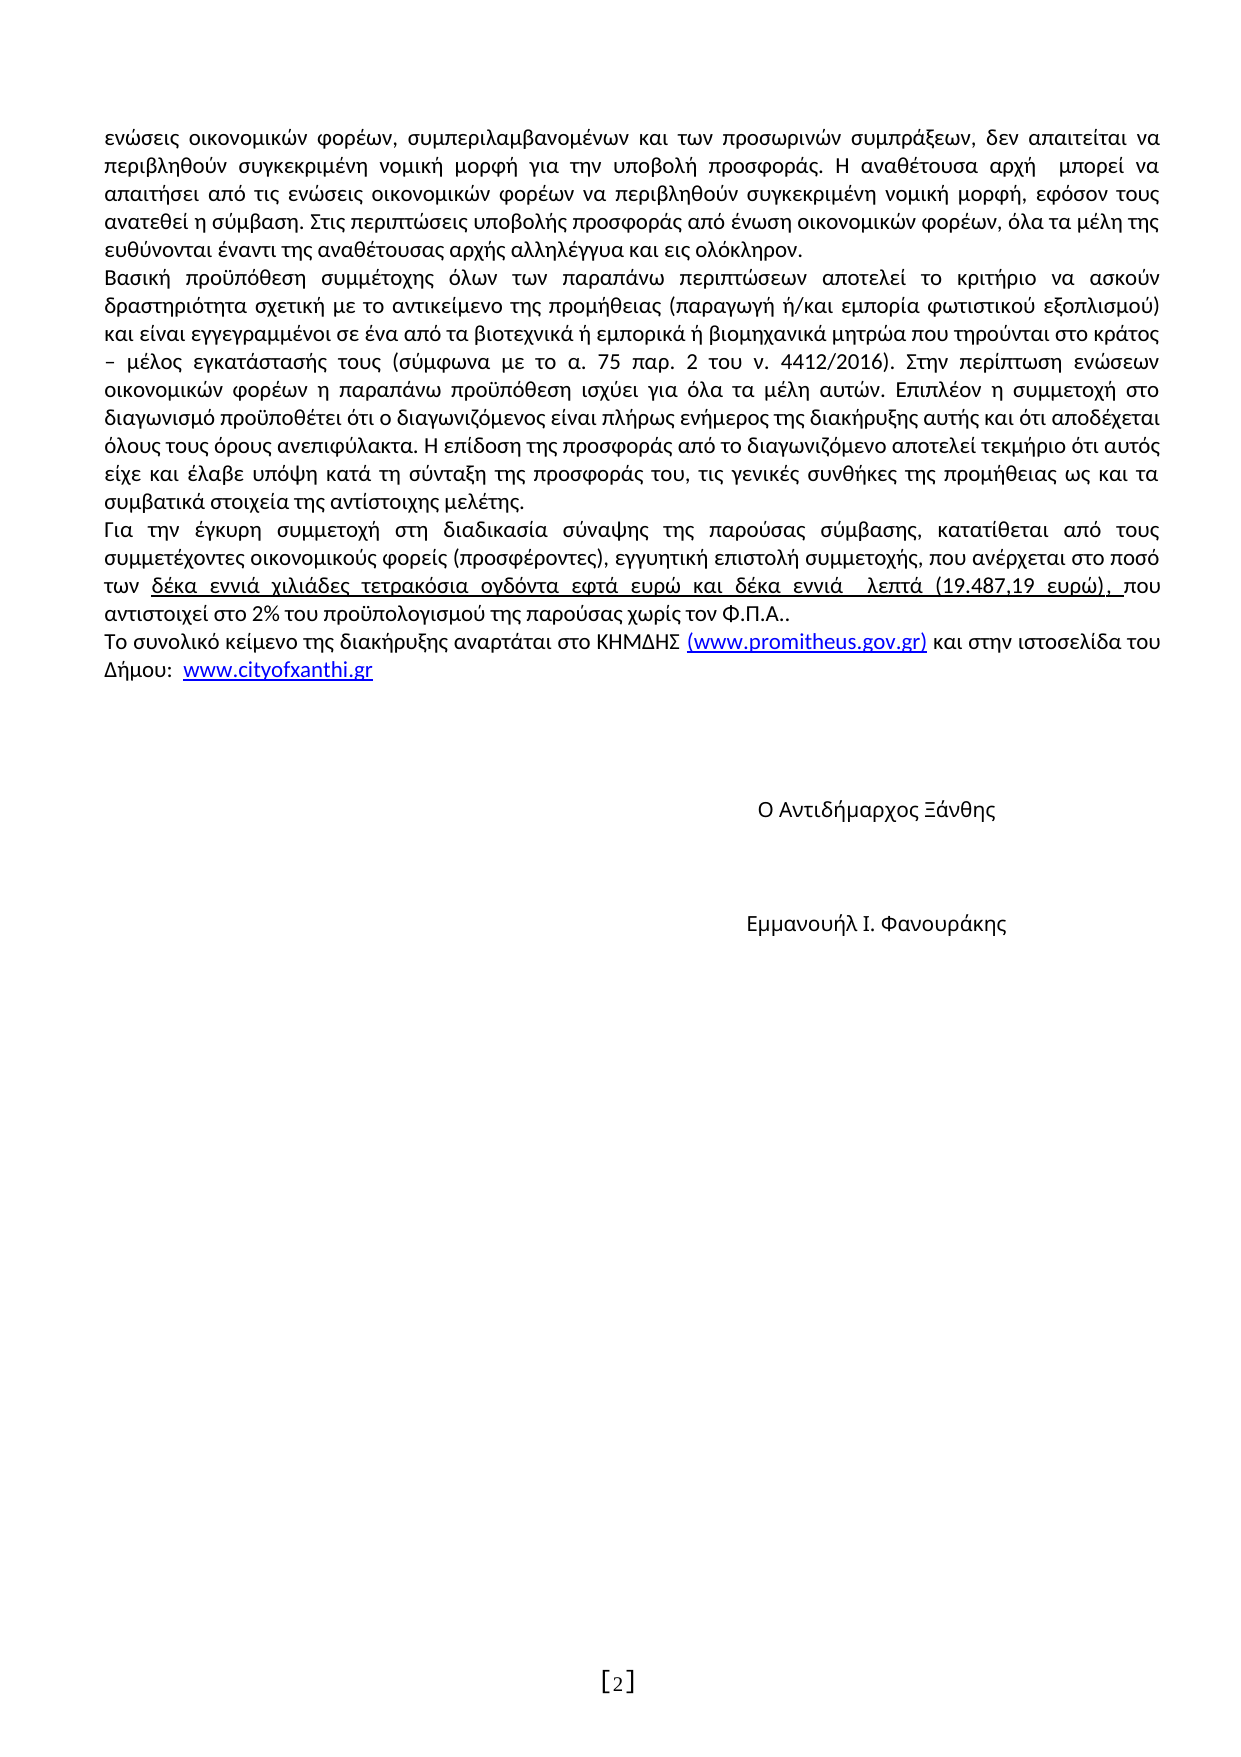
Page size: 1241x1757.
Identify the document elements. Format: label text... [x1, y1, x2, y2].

text Εμμανουήλ Ι. Φανουράκης [591, 909, 1161, 937]
text Βασική προϋπόθεση συμμέτοχης όλων των παραπάνω περιπτώσεων αποτελεί το κριτήριο να ασκούν δραστηριότητα σχετική με το αντικείμενο της προμήθειας (παραγωγή ή/και εμπορία φωτιστικού εξοπλισμού) και είναι εγγεγραμμένοι σε ένα από τα βιοτεχνικά ή εμπορικά ή βιομηχανικά μητρώα που τηρούνται στο κράτος – μέλος εγκατάστασής τους (σύμφωνα με το α. 75 παρ. 2 του ν. 4412/2016). Στην περίπτωση ενώσεων οικονομικών φορέων η παραπάνω προϋπόθεση ισχύει για όλα τα μέλη αυτών. Επιπλέον η συμμετοχή στο διαγωνισμό προϋποθέτει ότι ο διαγωνιζόμενος είναι πλήρως ενήμερος της διακήρυξης αυτής και ότι αποδέχεται όλους τους όρους ανεπιφύλακτα. Η επίδοση της προσφοράς από το διαγωνιζόμενο αποτελεί τεκμήριο ότι αυτός είχε και έλαβε υπόψη κατά τη σύνταξη της προσφοράς του, τις γενικές συνθήκες της προμήθειας ως και τα συμβατικά στοιχεία της αντίστοιχης μελέτης. [104, 263, 1161, 515]
text Για την έγκυρη συμμετοχή στη διαδικασία σύναψης της παρούσας σύμβασης, κατατίθεται από τους συμμετέχοντες οικονομικούς φορείς (προσφέροντες), εγγυητική επιστολή συμμετοχής, που ανέρχεται στο ποσό των δέκα εννιά χιλιάδες τετρακόσια ογδόντα εφτά ευρώ και δέκα εννιά λεπτά (19.487,19 ευρώ), που αντιστοιχεί στο 2% του προϋπολογισμού της παρούσας χωρίς τον Φ.Π.Α.. [104, 515, 1161, 627]
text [104, 123, 1161, 263]
text Ο Αντιδήμαρχος Ξάνθης [591, 795, 1161, 824]
text Το συνολικό κείμενο της διακήρυξης αναρτάται στο ΚΗΜΔΗΣ (www.promitheus.gov.gr) και στην ιστοσελίδα του Δήμου: www.cityofxanthi.gr [104, 627, 1161, 683]
